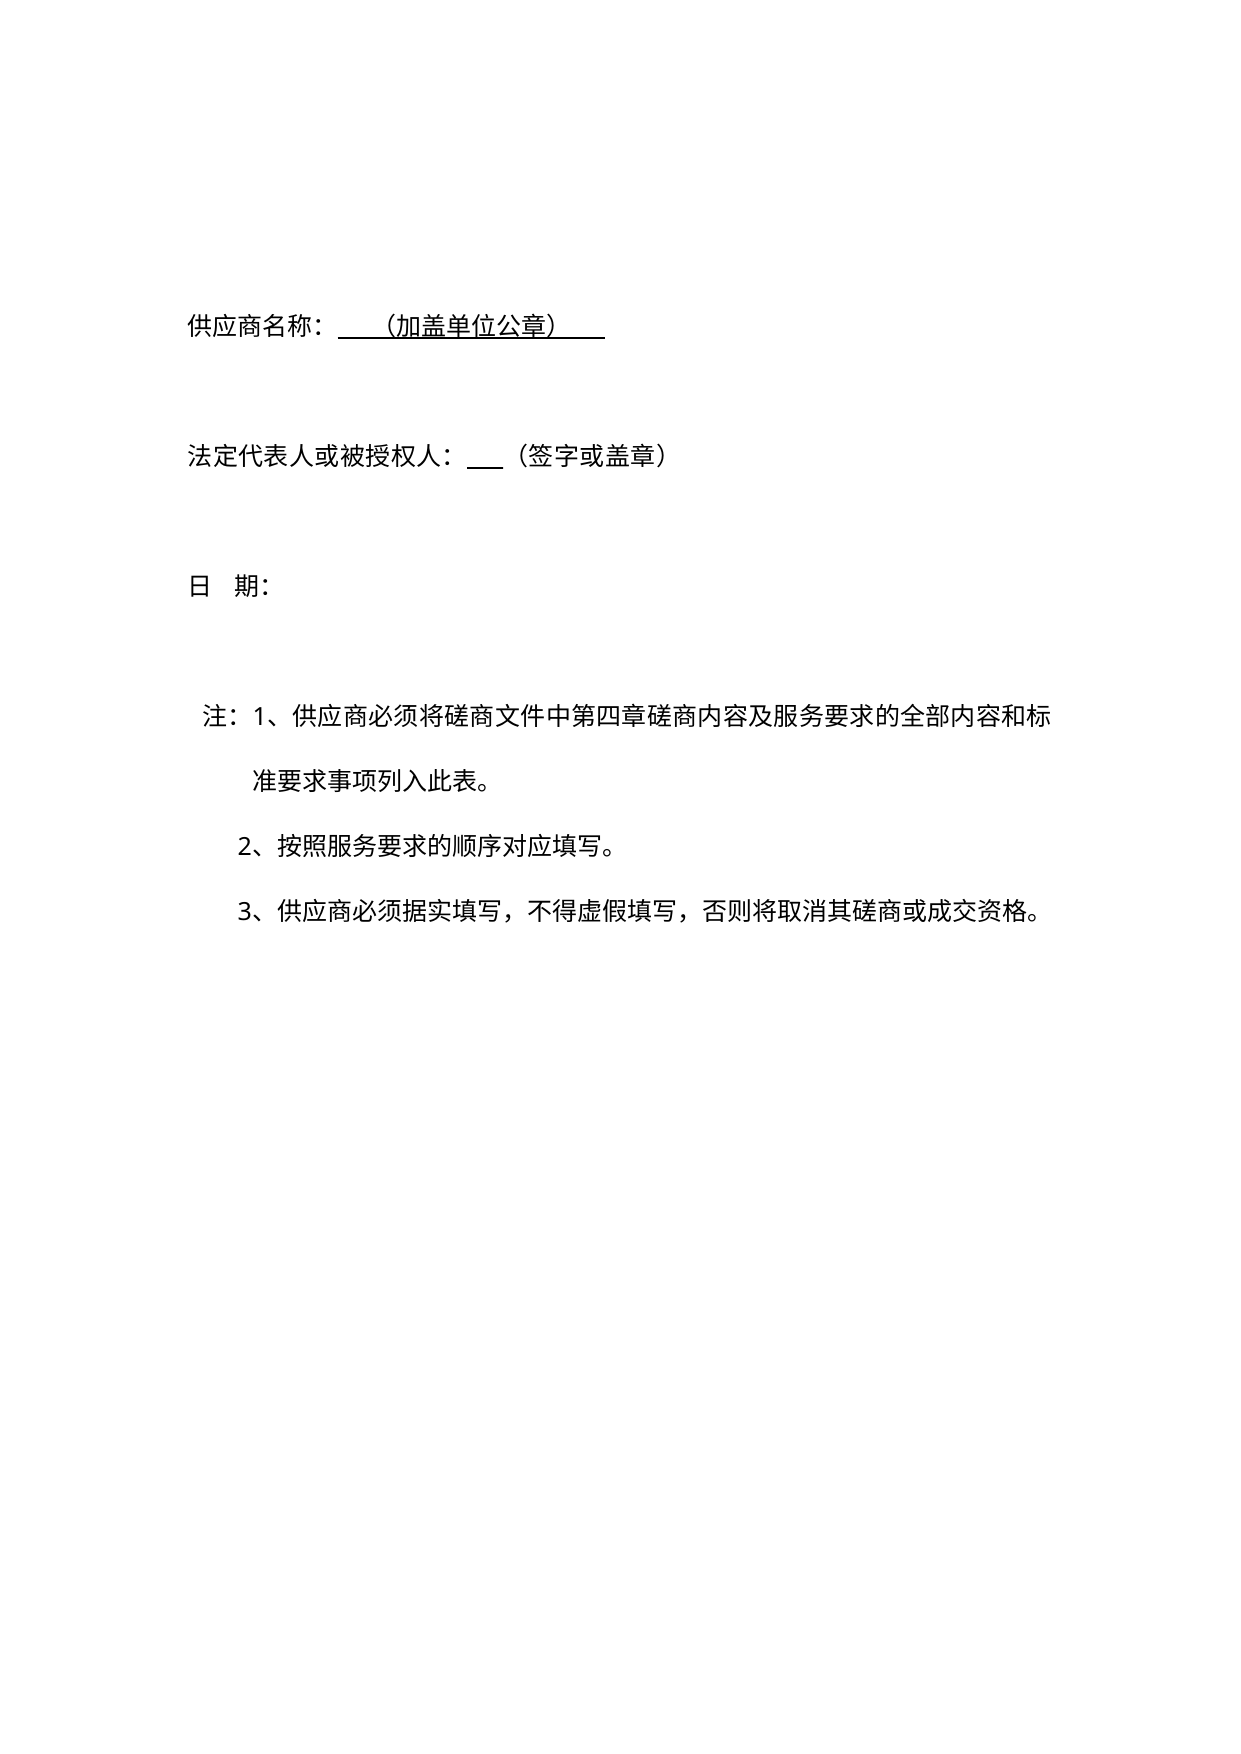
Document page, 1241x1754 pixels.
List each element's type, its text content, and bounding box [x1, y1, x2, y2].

text 日 期： [187, 552, 988, 617]
text 3、供应商必须据实填写，不得虚假填写，否则将取消其磋商或成交资格。附表2 本项目拟投入人员汇总表 [187, 877, 1053, 942]
text 注：1、供应商必须将磋商文件中第四章磋商内容及服务要求的全部内容和标准要求事项列入此表。 [202, 682, 1053, 812]
text 供应商名称： （加盖单位公章） [187, 292, 988, 357]
text 法定代表人或被授权人： （签字或盖章） [187, 422, 1053, 487]
text 2、按照服务要求的顺序对应填写。 [187, 812, 1053, 877]
